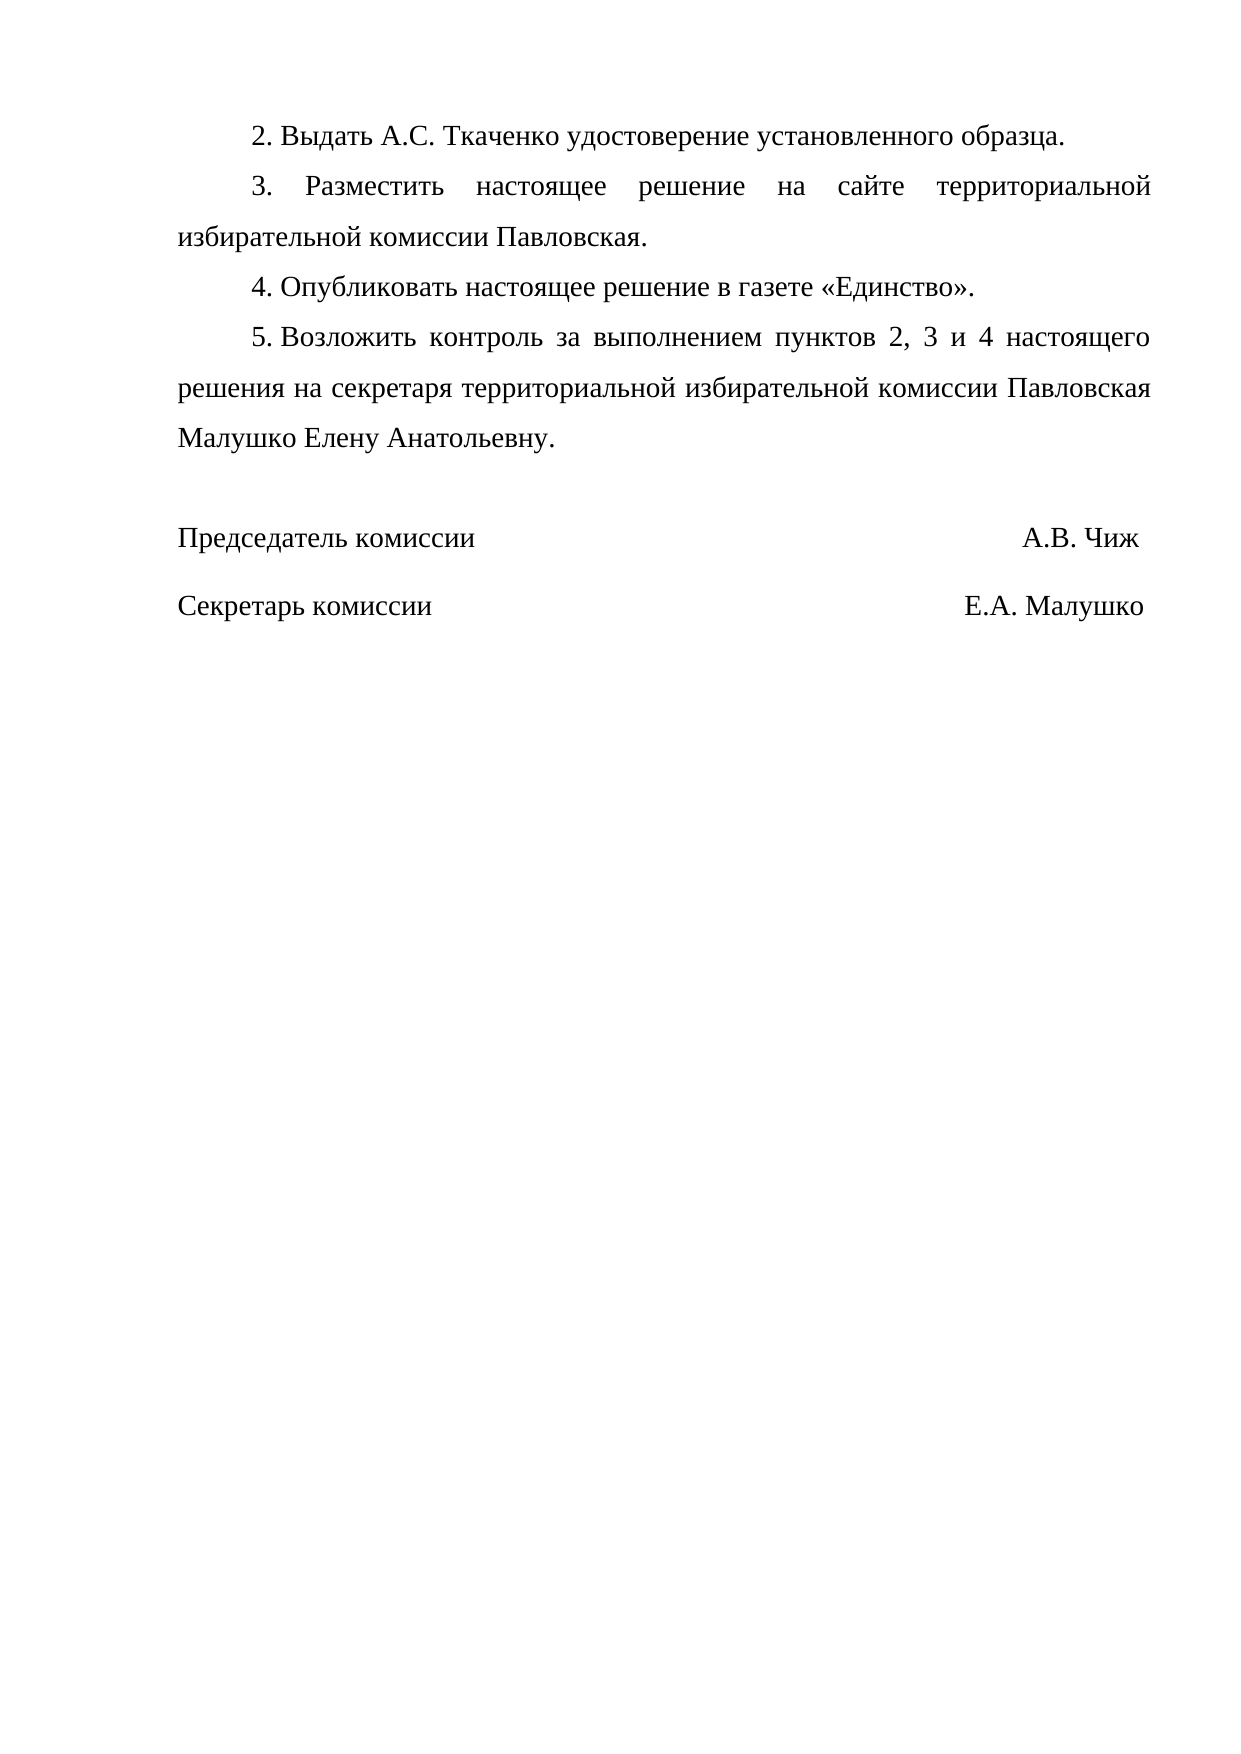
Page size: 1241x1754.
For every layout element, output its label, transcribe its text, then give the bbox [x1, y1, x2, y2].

text 5. Возложить контроль за выполнением пунктов 2, 3 и 4 настоящего решения на секретаря территориальной избирательной комиссии Павловская Малушко Елену Анатольевну. [177, 319, 1152, 453]
text Секретарь комиссии Е.А. Малушко [177, 588, 1152, 621]
text 3. Разместить настоящее решение на сайте территориальной избирательной комиссии Павловская. [177, 168, 1152, 252]
text 4. Опубликовать настоящее решение в газете «Единство». [177, 269, 1152, 303]
text 2. Выдать А.С. Ткаченко удостоверение установленного образца. [177, 118, 1152, 152]
text Председатель комиссии А.В. Чиж [177, 521, 1152, 554]
